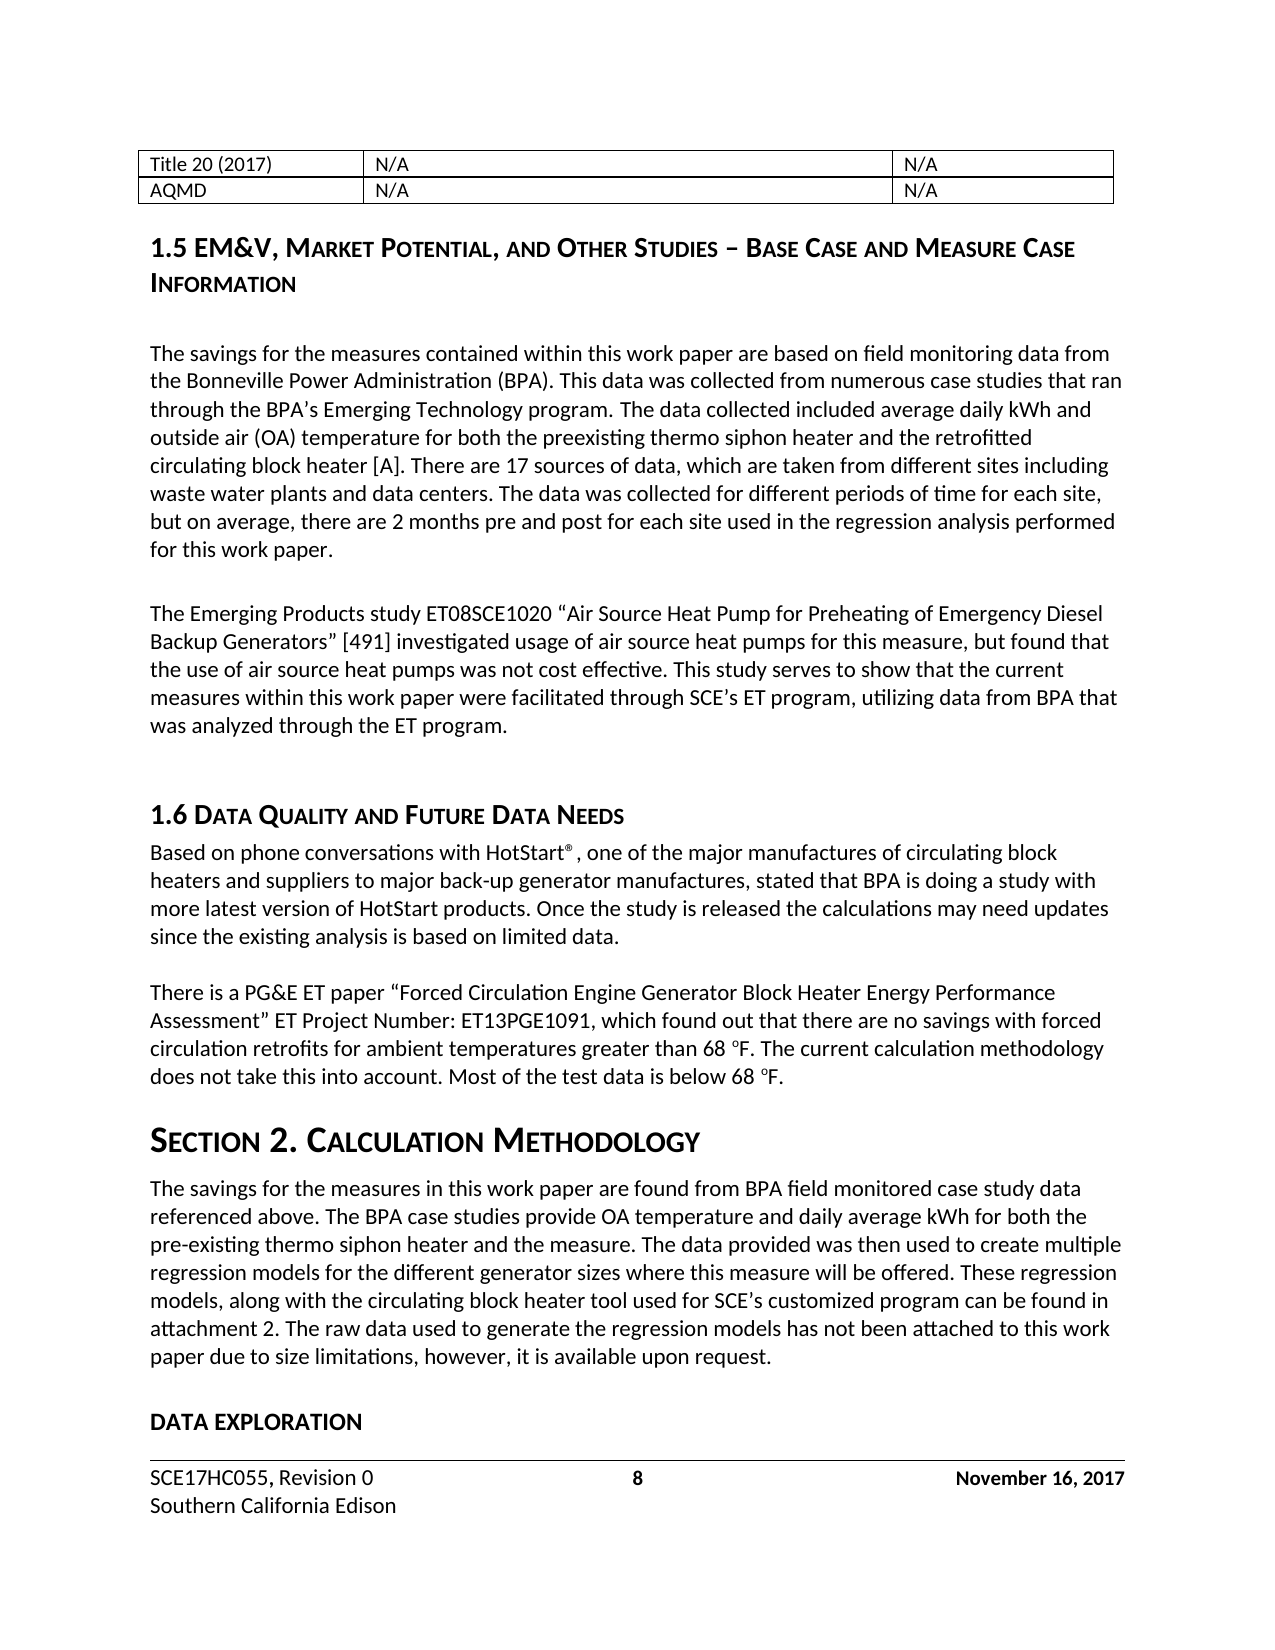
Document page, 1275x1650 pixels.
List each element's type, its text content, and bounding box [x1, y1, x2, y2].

table_cell N/A [893, 178, 1113, 203]
table_cell AQMD [139, 178, 363, 203]
text DATA EXPLORATION [150, 1406, 1125, 1437]
subtitle 1.5 EM&V, Market Potential, and Other Studies – Base Case and Measure Case Information [150, 229, 1125, 300]
text The savings for the measures in this work paper are found from BPA field monitored case study data referenced above. The BPA case studies provide OA temperature and daily average kWh for both the pre-existing thermo siphon heater and the measure. The data provided was then used to create multiple regression models for the different generator sizes where this measure will be offered. These regression models, along with the circulating block heater tool used for SCE’s customized program can be found in attachment 2. The raw data used to generate the regression models has not been attached to this work paper due to size limitations, however, it is available upon request. [150, 1174, 1125, 1370]
text The savings for the measures contained within this work paper are based on field monitoring data from the Bonneville Power Administration (BPA). This data was collected from numerous case studies that ran through the BPA’s Emerging Technology program. The data collected included average daily kWh and outside air (OA) temperature for both the preexisting thermo siphon heater and the retrofitted circulating block heater [A]. There are 17 sources of data, which are taken from different sites including waste water plants and data centers. The data was collected for different periods of time for each site, but on average, there are 2 months pre and post for each site used in the regression analysis performed for this work paper. [150, 339, 1125, 563]
table_cell Title 20 (2017) [139, 151, 363, 176]
subtitle Section 2. Calculation Methodology [150, 1116, 1125, 1161]
table_cell N/A [893, 151, 1113, 176]
text There is a PG&E ET paper “Forced Circulation Engine Generator Block Heater Energy Performance Assessment” ET Project Number: ET13PGE1091, which found out that there are no savings with forced circulation retrofits for ambient temperatures greater than 68 oF. The current calculation methodology does not take this into account. Most of the test data is below 68 oF. [150, 978, 1125, 1091]
table_cell N/A [364, 151, 892, 176]
text Based on phone conversations with HotStart®, one of the major manufactures of circulating block heaters and suppliers to major back-up generator manufactures, stated that BPA is doing a study with more latest version of HotStart products. Once the study is released the calculations may need updates since the existing analysis is based on limited data. [150, 838, 1125, 950]
subtitle 1.6 Data Quality and Future Data Needs [150, 796, 1125, 832]
table_cell N/A [364, 178, 892, 203]
text The Emerging Products study ET08SCE1020 “Air Source Heat Pump for Preheating of Emergency Diesel Backup Generators” [491] investigated usage of air source heat pumps for this measure, but found that the use of air source heat pumps was not cost effective. This study serves to show that the current measures within this work paper were facilitated through SCE’s ET program, utilizing data from BPA that was analyzed through the ET program. [150, 599, 1125, 739]
